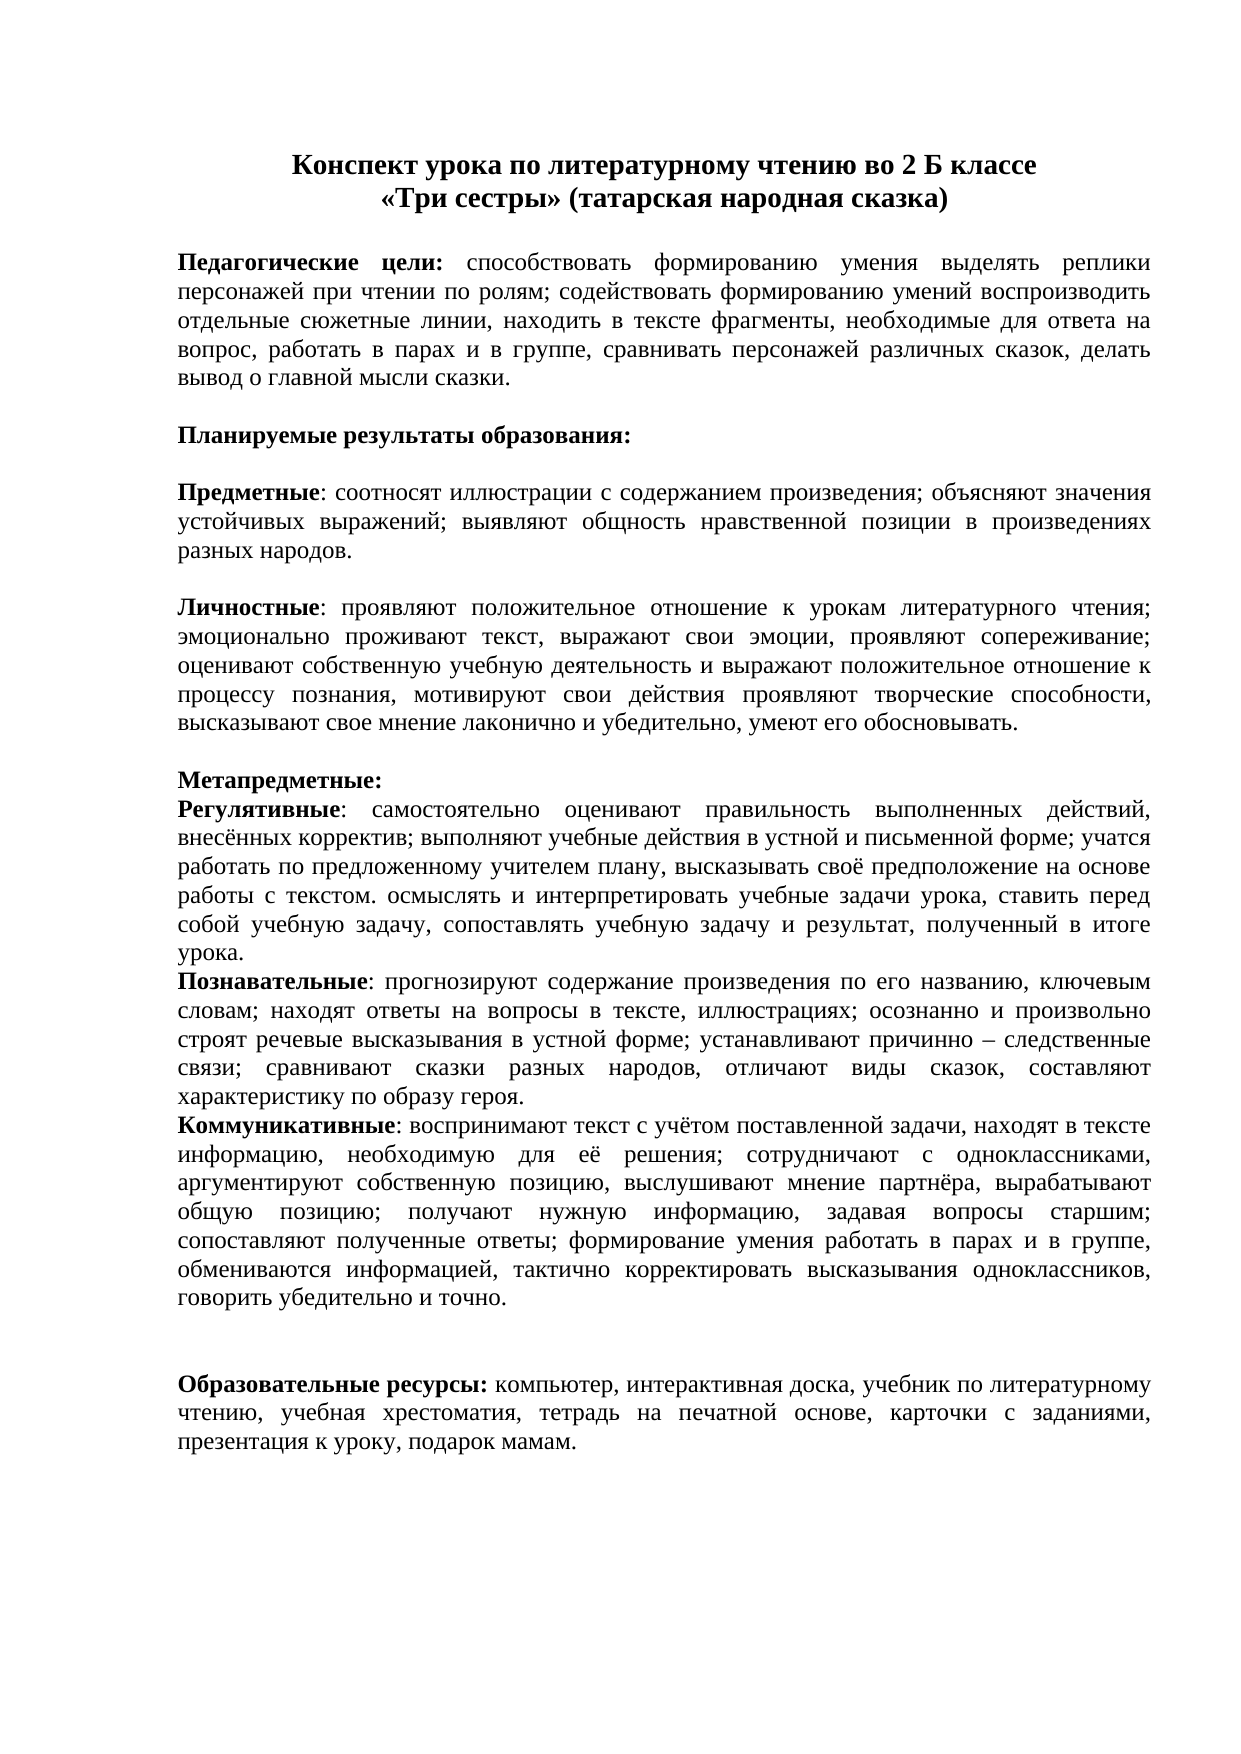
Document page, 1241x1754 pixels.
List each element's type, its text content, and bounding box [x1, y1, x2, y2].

text Личностные: проявляют положительное отношение к урокам литературного чтения; эмоционально проживают текст, выражают свои эмоции, проявляют сопереживание; оценивают собственную учебную деятельность и выражают положительное отношение к процессу познания, мотивируют свои действия проявляют творческие способности, высказывают свое мнение лаконично и убедительно, умеют его обосновывать. [177, 592, 1152, 736]
text Коммуникативные: воспринимают текст с учётом поставленной задачи, находят в тексте информацию, необходимую для её решения; сотрудничают с одноклассниками, аргументируют собственную позицию, выслушивают мнение партнёра, вырабатывают общую позицию; получают нужную информацию, задавая вопросы старшим; сопоставляют полученные ответы; формирование умения работать в парах и в группе, обмениваются информацией, тактично корректировать высказывания одноклассников, говорить убедительно и точно. [177, 1110, 1152, 1311]
text Метапредметные: [177, 765, 1152, 794]
text Планируемые результаты образования: [177, 420, 1152, 449]
text Конспект урока по литературному чтению во 2 Б классе [177, 147, 1152, 180]
text Предметные: соотносят иллюстрации с содержанием произведения; объясняют значения устойчивых выражений; выявляют общность нравственной позиции в произведениях разных народов. [177, 477, 1152, 564]
text Педагогические цели: способствовать формированию умения выделять реплики персонажей при чтении по ролям; содействовать формированию умений воспроизводить отдельные сюжетные линии, находить в тексте фрагменты, необходимые для ответа на вопрос, работать в парах и в группе, сравнивать персонажей различных сказок, делать вывод о главной мысли сказки. [177, 247, 1152, 391]
text Регулятивные: самостоятельно оценивают правильность выполненных действий, внесённых корректив; выполняют учебные действия в устной и письменной форме; учатся работать по предложенному учителем плану, высказывать своё предположение на основе работы с текстом. осмыслять и интерпретировать учебные задачи урока, ставить перед собой учебную задачу, сопоставлять учебную задачу и результат, полученный в итоге урока. [177, 794, 1152, 966]
text Образовательные ресурсы: компьютер, интерактивная доска, учебник по литературному чтению, учебная хрестоматия, тетрадь на печатной основе, карточки с заданиями, презентация к уроку, подарок мамам. [177, 1369, 1152, 1455]
text «Три сестры» (татарская народная сказка) [177, 180, 1152, 214]
text Познавательные: прогнозируют содержание произведения по его названию, ключевым словам; находят ответы на вопросы в тексте, иллюстрациях; осознанно и произвольно строят речевые высказывания в устной форме; устанавливают причинно – следственные связи; сравнивают сказки разных народов, отличают виды сказок, составляют характеристику по образу героя. [177, 966, 1152, 1110]
